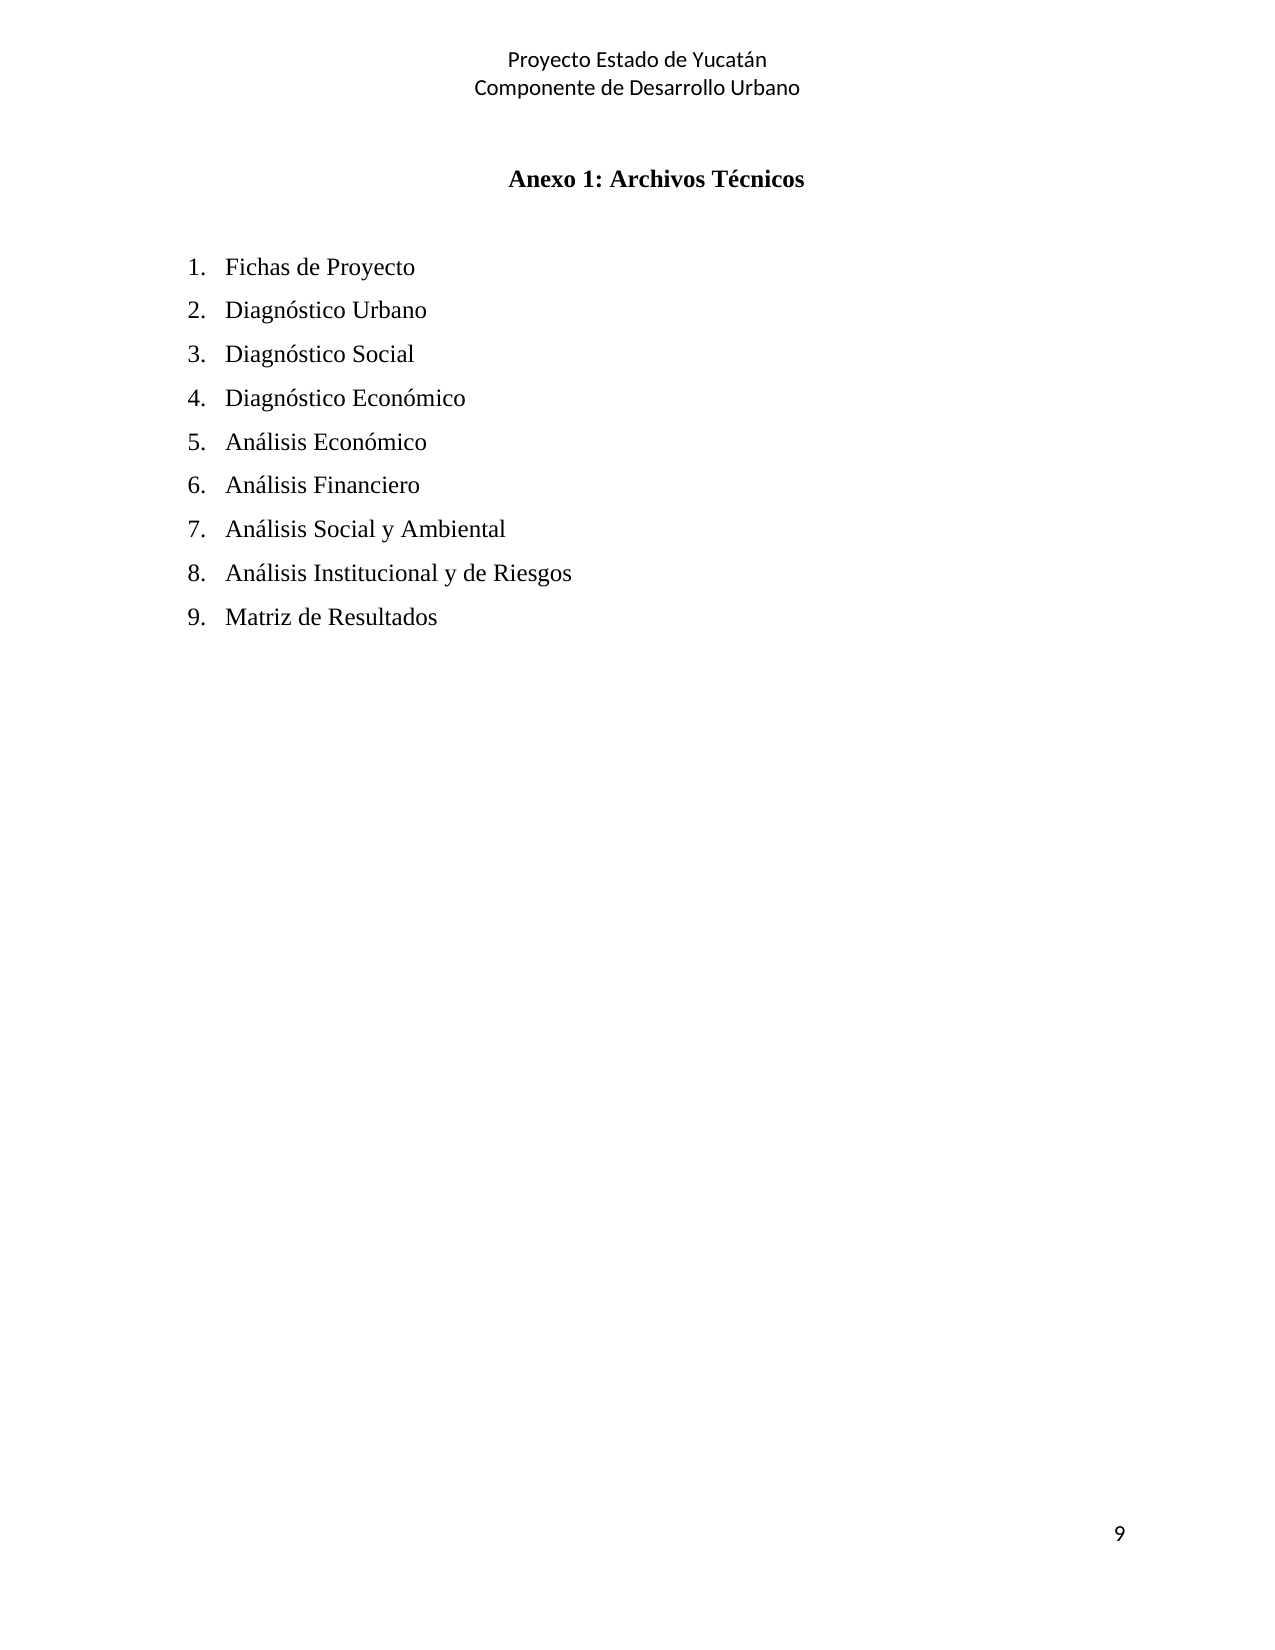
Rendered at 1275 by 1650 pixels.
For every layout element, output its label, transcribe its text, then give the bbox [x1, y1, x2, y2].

list Fichas de Proyecto [187, 250, 1125, 281]
list Diagnóstico Urbano [187, 294, 1125, 325]
list Análisis Institucional y de Riesgos [187, 556, 1125, 587]
list Anexo 1: Archivos Técnicos [187, 162, 1125, 194]
list Matriz de Resultados [187, 600, 1125, 631]
list Análisis Económico [187, 425, 1125, 456]
list Diagnóstico Económico [187, 381, 1125, 412]
list Análisis Social y Ambiental [187, 512, 1125, 544]
list Análisis Financiero [187, 469, 1125, 500]
list Diagnóstico Social [187, 337, 1125, 369]
